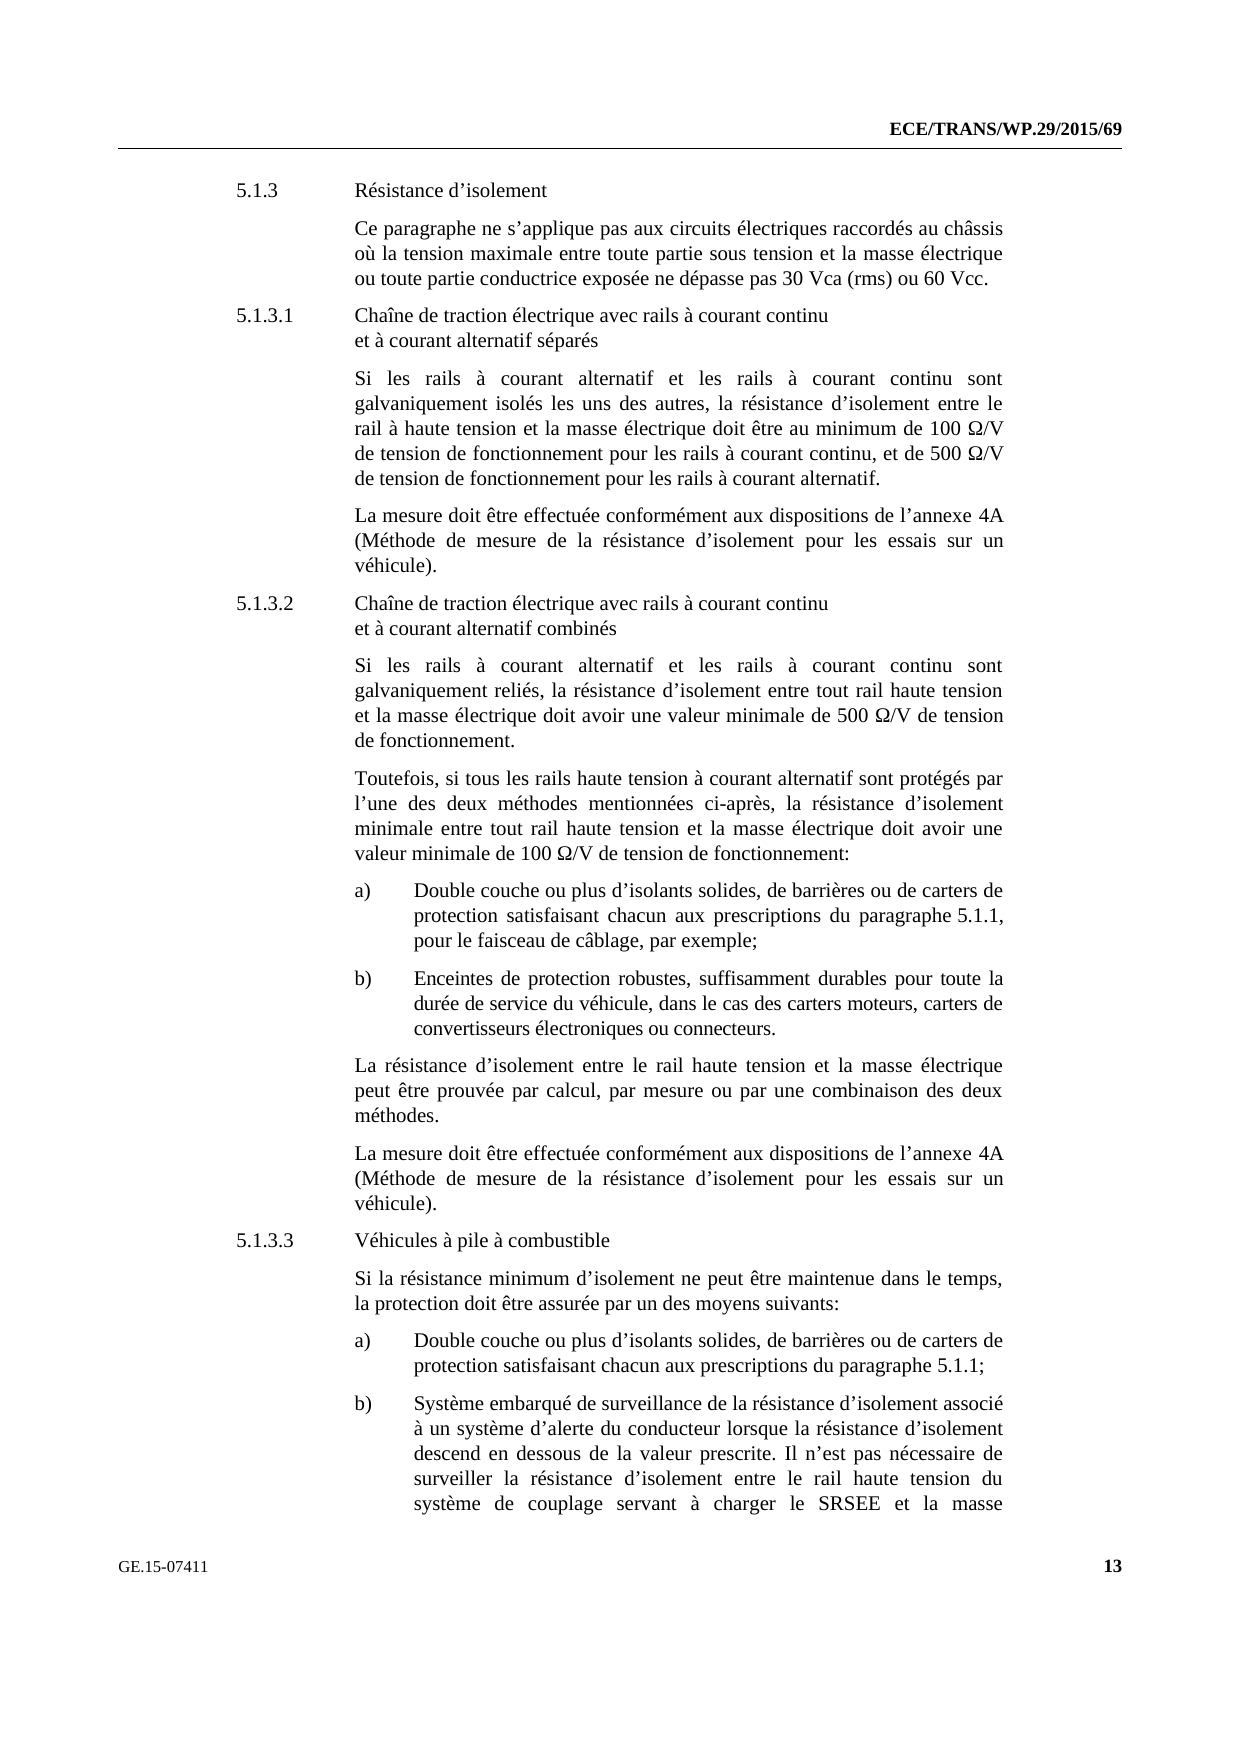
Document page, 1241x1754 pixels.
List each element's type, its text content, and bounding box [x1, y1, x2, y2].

text 5.1.3.1 Chaîne de traction électrique avec rails à courant continu et à courant alternatif séparés [236, 302, 1004, 352]
text La mesure doit être effectuée conformément aux dispositions de l’annexe 4A (Méthode de mesure de la résistance d’isolement pour les essais sur un véhicule). [354, 1140, 1004, 1215]
text Si les rails à courant alternatif et les rails à courant continu sont galvaniquement isolés les uns des autres, la résistance d’isolement entre le rail à haute tension et la masse électrique doit être au minimum de 100 Ω/V de tension de fonctionnement pour les rails à courant continu, et de 500 Ω/V de tension de fonctionnement pour les rails à courant alternatif. [354, 365, 1004, 490]
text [354, 1390, 1004, 1515]
text Ce paragraphe ne s’applique pas aux circuits électriques raccordés au châssis où la tension maximale entre toute partie sous tension et la masse électrique ou toute partie conductrice exposée ne dépasse pas 30 Vca (rms) ou 60 Vcc. [354, 215, 1004, 290]
text b) Enceintes de protection robustes, suffisamment durables pour toute la durée de service du véhicule, dans le cas des carters moteurs, carters de convertisseurs électroniques ou connecteurs. [354, 965, 1004, 1040]
text a) Double couche ou plus d’isolants solides, de barrières ou de carters de protection satisfaisant chacun aux prescriptions du paragraphe 5.1.1, pour le faisceau de câblage, par exemple; [354, 877, 1004, 952]
text Si les rails à courant alternatif et les rails à courant continu sont galvaniquement reliés, la résistance d’isolement entre tout rail haute tension et la masse électrique doit avoir une valeur minimale de 500 Ω/V de tension de fonctionnement. [354, 652, 1004, 752]
text 5.1.3.2 Chaîne de traction électrique avec rails à courant continu et à courant alternatif combinés [236, 590, 1004, 640]
text 5.1.3 Résistance d’isolement [236, 177, 1004, 202]
text La résistance d’isolement entre le rail haute tension et la masse électrique peut être prouvée par calcul, par mesure ou par une combinaison des deux méthodes. [354, 1052, 1004, 1127]
text Toutefois, si tous les rails haute tension à courant alternatif sont protégés par l’une des deux méthodes mentionnées ci-après, la résistance d’isolement minimale entre tout rail haute tension et la masse électrique doit avoir une valeur minimale de 100 Ω/V de tension de fonctionnement: [354, 765, 1004, 865]
text Si la résistance minimum d’isolement ne peut être maintenue dans le temps, la protection doit être assurée par un des moyens suivants: [354, 1265, 1004, 1315]
text La mesure doit être effectuée conformément aux dispositions de l’annexe 4A (Méthode de mesure de la résistance d’isolement pour les essais sur un véhicule). [354, 502, 1004, 577]
text 5.1.3.3 Véhicules à pile à combustible [236, 1227, 1004, 1252]
text a) Double couche ou plus d’isolants solides, de barrières ou de carters de protection satisfaisant chacun aux prescriptions du paragraphe 5.1.1; [354, 1327, 1004, 1377]
